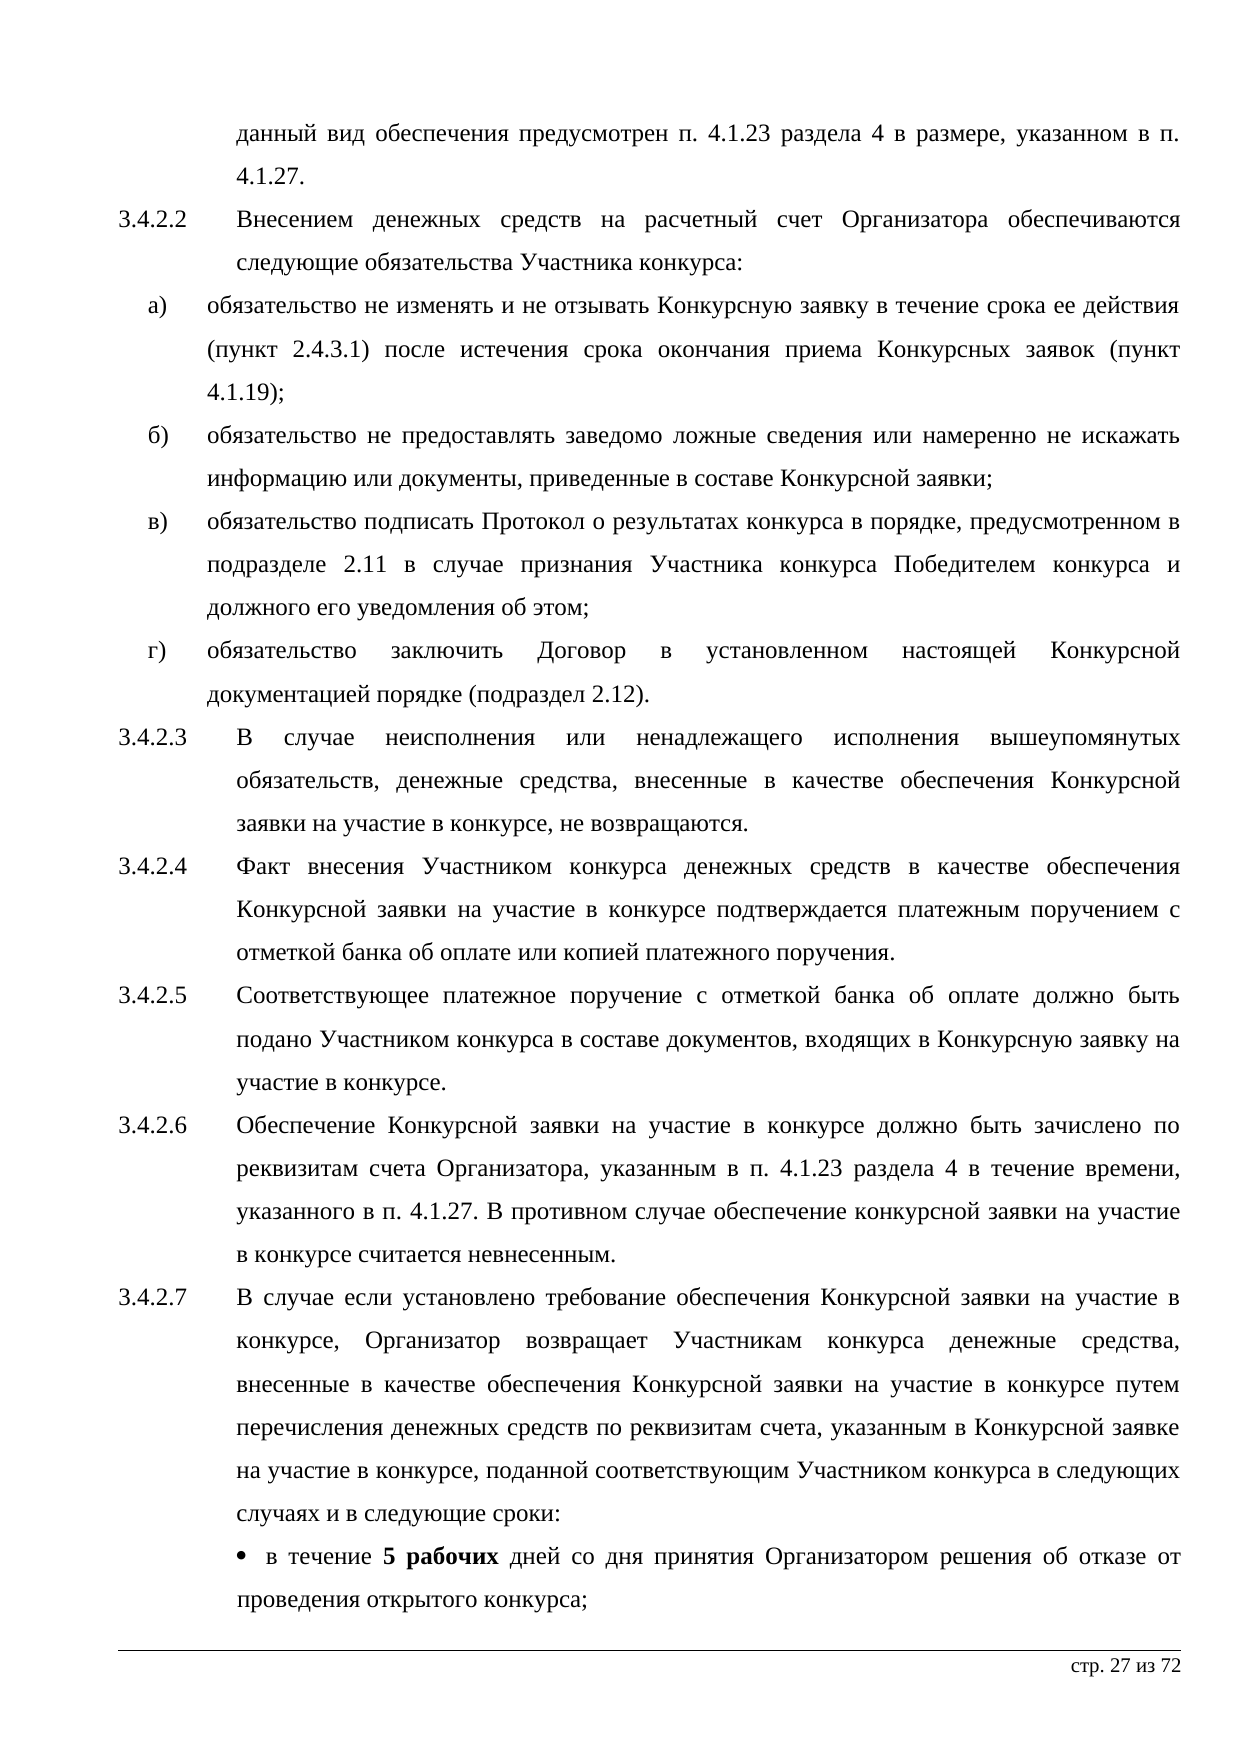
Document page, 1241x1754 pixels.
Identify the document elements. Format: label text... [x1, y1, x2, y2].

text В случае неисполнения или ненадлежащего исполнения вышеупомянутых обязательств, денежные средства, внесенные в качестве обеспечения Конкурсной заявки на участие в конкурсе, не возвращаются. [118, 722, 1181, 837]
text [118, 118, 1181, 190]
text обязательство подписать Протокол о результатах конкурса в порядке, предусмотренном в подразделе 2.11 в случае признания Участника конкурса Победителем конкурса и должного его уведомления об этом; [148, 506, 1181, 621]
text В случае если установлено требование обеспечения Конкурсной заявки на участие в конкурсе, Организатор возвращает Участникам конкурса денежные средства, внесенные в качестве обеспечения Конкурсной заявки на участие в конкурсе путем перечисления денежных средств по реквизитам счета, указанным в Конкурсной заявке на участие в конкурсе, поданной соответствующим Участником конкурса в следующих случаях и в следующие сроки: [118, 1282, 1181, 1527]
text обязательство не предоставлять заведомо ложные сведения или намеренно не искажать информацию или документы, приведенные в составе Конкурсной заявки; [148, 420, 1181, 492]
text Внесением денежных средств на расчетный счет Организатора обеспечиваются следующие обязательства Участника конкурса: [118, 204, 1181, 276]
text обязательство заключить Договор в установленном настоящей Конкурсной документацией порядке (подраздел 2.12). [148, 636, 1181, 707]
text Факт внесения Участником конкурса денежных средств в качестве обеспечения Конкурсной заявки на участие в конкурсе подтверждается платежным поручением с отметкой банка об оплате или копией платежного поручения. [118, 851, 1181, 966]
text Соответствующее платежное поручение с отметкой банка об оплате должно быть подано Участником конкурса в составе документов, входящих в Конкурсную заявку на участие в конкурсе. [118, 981, 1181, 1096]
list в течение 5 рабочих дней со дня принятия Организатором решения об отказе от проведения открытого конкурса; [237, 1541, 1181, 1613]
text обязательство не изменять и не отзывать Конкурсную заявку в течение срока ее действия (пункт 2.4.3.1) после истечения срока окончания приема Конкурсных заявок (пункт 4.1.19); [148, 291, 1181, 406]
text Обеспечение Конкурсной заявки на участие в конкурсе должно быть зачислено по реквизитам счета Организатора, указанным в п. 4.1.23 раздела 4 в течение времени, указанного в п. 4.1.27. В противном случае обеспечение конкурсной заявки на участие в конкурсе считается невнесенным. [118, 1110, 1181, 1268]
